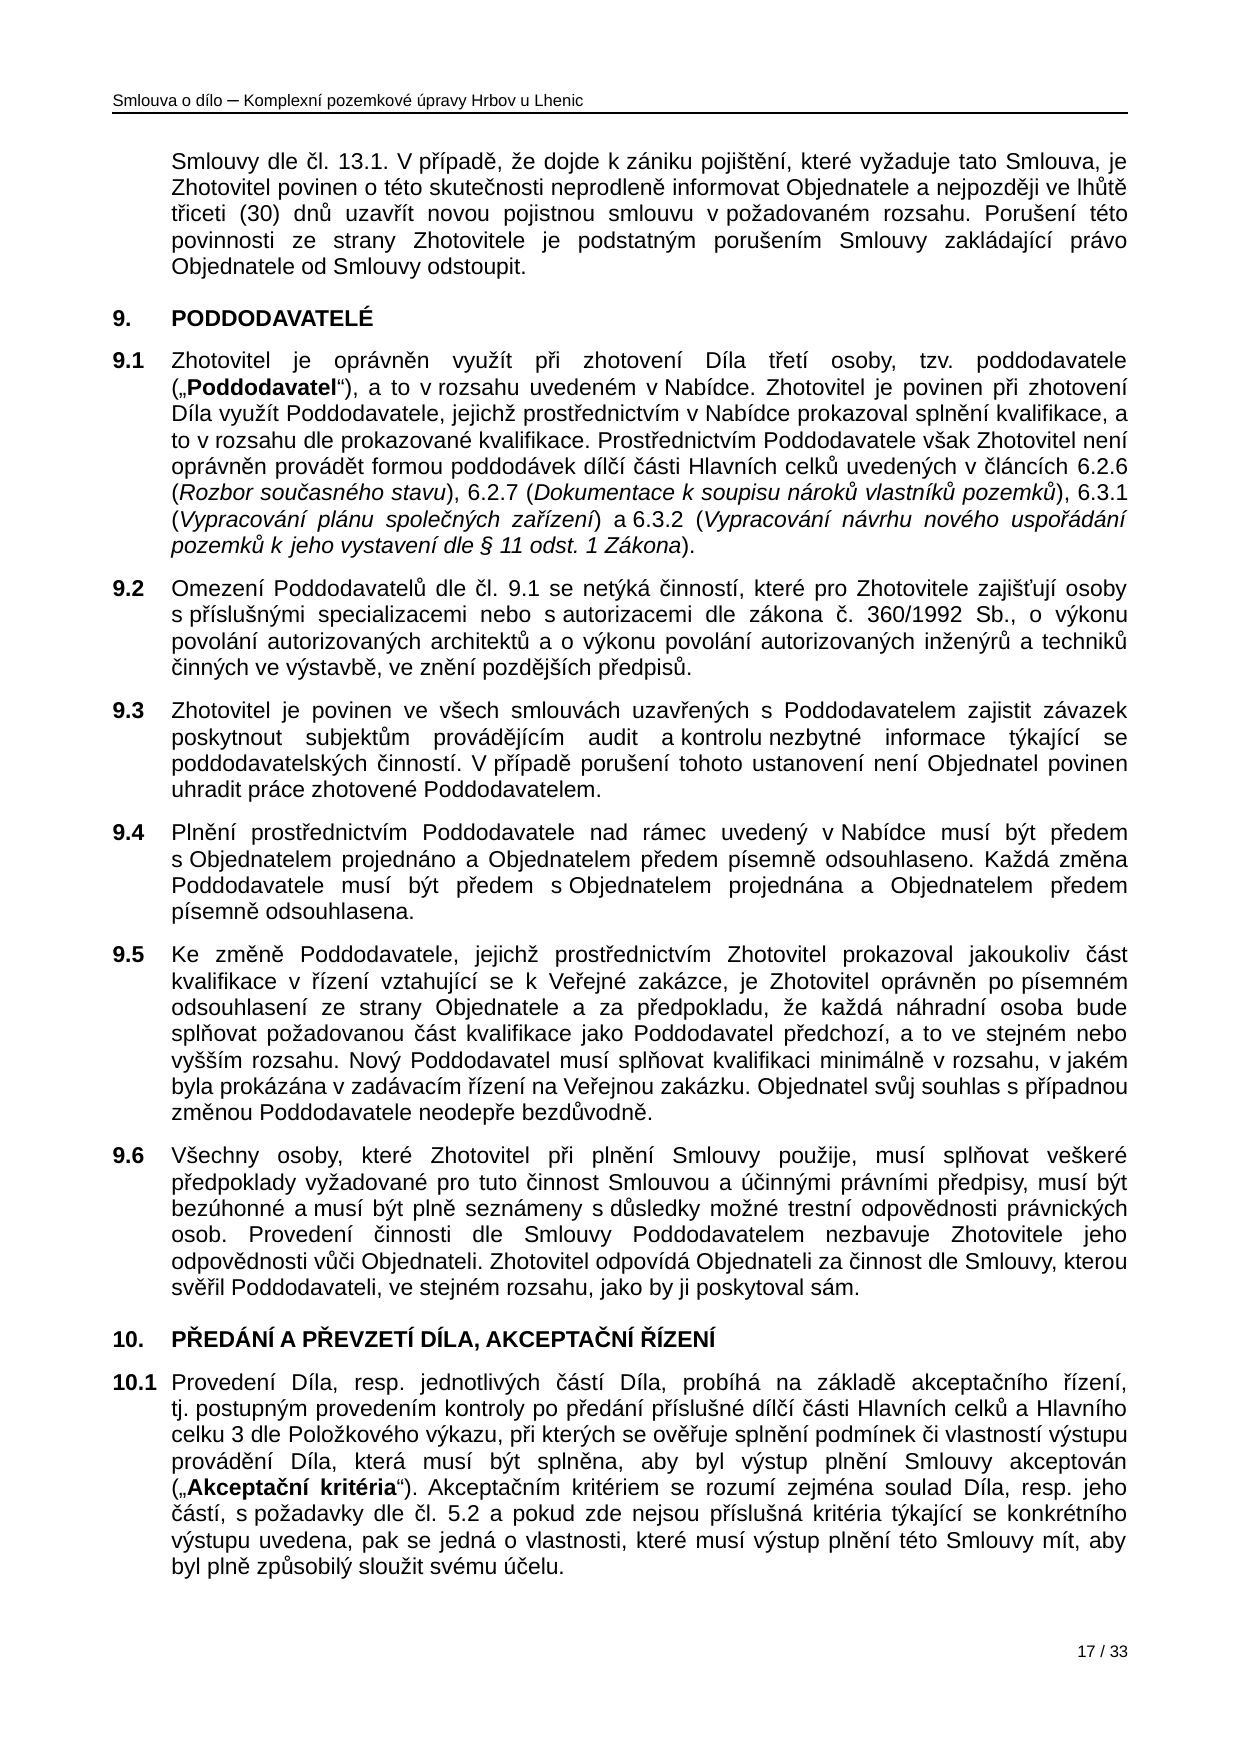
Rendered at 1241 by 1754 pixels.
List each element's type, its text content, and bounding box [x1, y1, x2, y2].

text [112, 148, 1128, 279]
text Zhotovitel je oprávněn využít při zhotovení Díla třetí osoby, tzv. poddodavatele („Poddodavatel“), a to v rozsahu uvedeném v Nabídce. Zhotovitel je povinen při zhotovení Díla využít Poddodavatele, jejichž prostřednictvím v Nabídce prokazoval splnění kvalifikace, a to v rozsahu dle prokazované kvalifikace. Prostřednictvím Poddodavatele však Zhotovitel není oprávněn provádět formou poddodávek dílčí části Hlavních celků uvedených v článcích 6.2.7 (Rozbor současného stavu), 6.2.8 (Dokumentace k soupisu nároků vlastníků pozemků), 6.3.1 (Vypracování plánu společných zařízení) a 6.3.2 (Vypracování návrhu nového uspořádání pozemků k jeho vystavení dle § 11 odst. 1 Zákona). [112, 347, 1128, 558]
text Zhotovitel je povinen ve všech smlouvách uzavřených s Poddodavatelem zajistit závazek poskytnout subjektům provádějícím audit a kontrolu nezbytné informace týkající se poddodavatelských činností. V případě porušení tohoto ustanovení není Objednatel povinen uhradit práce zhotovené Poddodavatelem. [112, 697, 1128, 802]
text Ke změně Poddodavatele, jejichž prostřednictvím Zhotovitel prokazoval jakoukoliv část kvalifikace v řízení vztahující se k Veřejné zakázce, je Zhotovitel oprávněn po písemném odsouhlasení ze strany Objednatele a za předpokladu, že každá náhradní osoba bude splňovat požadovanou část kvalifikace jako Poddodavatel předchozí, a to ve stejném nebo vyšším rozsahu. Nový Poddodavatel musí splňovat kvalifikaci minimálně v rozsahu, v jakém byla prokázána v zadávacím řízení na Veřejnou zakázku. Objednatel svůj souhlas s případnou změnou Poddodavatele neodepře bezdůvodně. [112, 941, 1128, 1126]
text Omezení Poddodavatelů dle čl. 9.1 se netýká činností, které pro Zhotovitele zajišťují osoby s příslušnými specializacemi nebo s autorizacemi dle zákona č. 360/1992 Sb., o výkonu povolání autorizovaných architektů a o výkonu povolání autorizovaných inženýrů a techniků činných ve výstavbě, ve znění pozdějších předpisů. [112, 575, 1128, 680]
text Všechny osoby, které Zhotovitel při plnění Smlouvy použije, musí splňovat veškeré předpoklady vyžadované pro tuto činnost Smlouvou a účinnými právními předpisy, musí být bezúhonné a musí být plně seznámeny s důsledky možné trestní odpovědnosti právnických osob. Provedení činnosti dle Smlouvy Poddodavatelem nezbavuje Zhotovitele jeho odpovědnosti vůči Objednateli. Zhotovitel odpovídá Objednateli za činnost dle Smlouvy, kterou svěřil Poddodavateli, ve stejném rozsahu, jako by ji poskytoval sám. [112, 1142, 1128, 1301]
text Provedení Díla, resp. jednotlivých částí Díla, probíhá na základě akceptačního řízení, tj. postupným provedením kontroly po předání příslušné dílčí části Hlavních celků a Hlavního celku 3 dle Položkového výkazu, při kterých se ověřuje splnění podmínek či vlastností výstupu provádění Díla, která musí být splněna, aby byl výstup plnění Smlouvy akceptován („Akceptační kritéria“). Akceptačním kritériem se rozumí zejména soulad Díla, resp. jeho částí, s požadavky dle čl. 5.2 a pokud zde nejsou příslušná kritéria týkající se konkrétního výstupu uvedena, pak se jedná o vlastnosti, které musí výstup plnění této Smlouvy mít, aby byl plně způsobilý sloužit svému účelu. [112, 1368, 1128, 1579]
text Poddodavatelé [112, 304, 1128, 331]
text Plnění prostřednictvím Poddodavatele nad rámec uvedený v Nabídce musí být předem s Objednatelem projednáno a Objednatelem předem písemně odsouhlaseno. Každá změna Poddodavatele musí být předem s Objednatelem projednána a Objednatelem předem písemně odsouhlasena. [112, 819, 1128, 924]
text Předání a převzetí Díla, Akceptační řízení [112, 1326, 1128, 1352]
